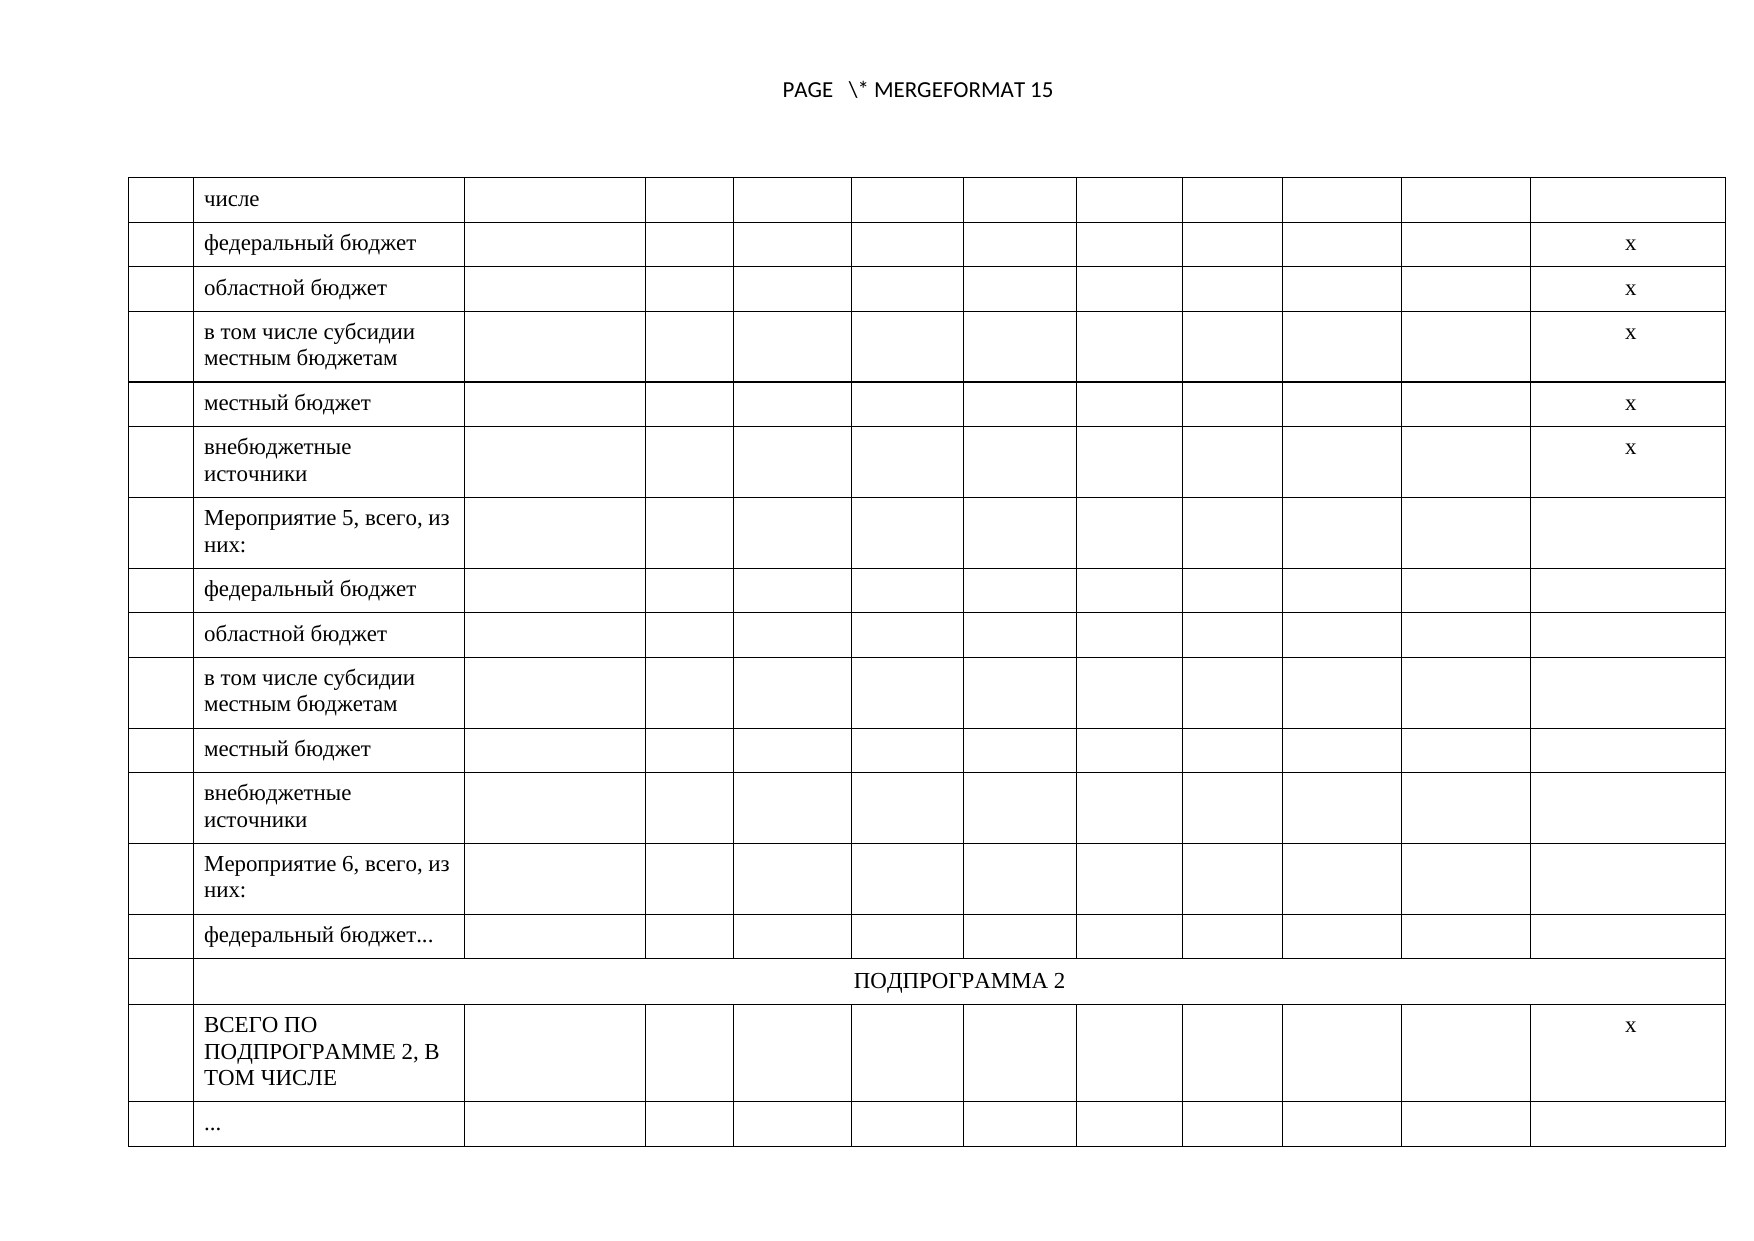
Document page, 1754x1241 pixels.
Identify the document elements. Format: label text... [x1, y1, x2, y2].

table_cell [1077, 312, 1182, 381]
table_cell [646, 1102, 733, 1146]
table_cell [1402, 498, 1530, 568]
table_cell [1283, 729, 1401, 772]
table_cell [734, 178, 851, 222]
table_cell [129, 729, 193, 772]
table_cell [646, 312, 733, 381]
table_cell местный бюджет [194, 729, 464, 772]
table_cell в том числе субсидии местным бюджетам [194, 658, 464, 727]
table_cell [1402, 223, 1530, 266]
table_cell [1283, 178, 1401, 222]
table_cell [129, 844, 193, 913]
table_cell [129, 427, 193, 497]
table_cell [852, 498, 963, 568]
table_cell [1402, 729, 1530, 772]
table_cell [194, 178, 464, 222]
table_cell [964, 569, 1076, 612]
table_cell [852, 1102, 963, 1146]
table_cell [1402, 569, 1530, 612]
table_cell [465, 1102, 645, 1146]
table_cell [1183, 658, 1282, 727]
table_cell [1531, 613, 1725, 657]
table_cell [129, 312, 193, 381]
table_cell [964, 312, 1076, 381]
table_cell [465, 178, 645, 222]
table_cell [852, 427, 963, 497]
table_cell [1402, 178, 1530, 222]
table_cell [465, 223, 645, 266]
table_cell [465, 844, 645, 913]
table_cell [646, 383, 733, 426]
table_cell x [1531, 267, 1725, 311]
table_cell [734, 1005, 851, 1101]
table_cell [1077, 569, 1182, 612]
table_cell [1077, 1005, 1182, 1101]
table_cell [964, 1102, 1076, 1146]
table_cell внебюджетные источники [194, 773, 464, 843]
table_cell [646, 1005, 733, 1101]
table_cell [646, 223, 733, 266]
table_cell [1402, 613, 1530, 657]
table_cell федеральный бюджет [194, 569, 464, 612]
table_cell x [1531, 223, 1725, 266]
table_cell [1183, 613, 1282, 657]
table_cell [129, 613, 193, 657]
table_cell [129, 658, 193, 727]
table_cell [1402, 1102, 1530, 1146]
table_cell x [1531, 1005, 1725, 1101]
table_cell [1183, 178, 1282, 222]
table_cell [465, 427, 645, 497]
table_cell [465, 613, 645, 657]
table_cell [964, 427, 1076, 497]
table_cell [852, 729, 963, 772]
table_cell [129, 569, 193, 612]
table_cell [1531, 498, 1725, 568]
table_cell федеральный бюджет [194, 223, 464, 266]
table_cell [734, 613, 851, 657]
table_cell [646, 427, 733, 497]
table_cell [1283, 915, 1401, 958]
table_cell [465, 498, 645, 568]
table_cell [1183, 383, 1282, 426]
table_cell [964, 1005, 1076, 1101]
table_cell [1531, 915, 1725, 958]
table_cell [465, 1005, 645, 1101]
table_cell [852, 223, 963, 266]
table_cell [1077, 1102, 1182, 1146]
table_cell [1077, 498, 1182, 568]
table_cell x [1531, 383, 1725, 426]
table_cell [646, 178, 733, 222]
table_cell [1283, 267, 1401, 311]
table_cell [129, 498, 193, 568]
table_cell [1183, 569, 1282, 612]
table_cell [852, 569, 963, 612]
table_cell [734, 729, 851, 772]
table_cell [1077, 223, 1182, 266]
table_cell [129, 178, 193, 222]
table_cell [1183, 1005, 1282, 1101]
table_cell [1531, 569, 1725, 612]
table_cell [1077, 773, 1182, 843]
table_cell ... [194, 1102, 464, 1146]
table_cell [1283, 613, 1401, 657]
table_cell [1531, 844, 1725, 913]
table_cell [1183, 1102, 1282, 1146]
table_cell [1402, 1005, 1530, 1101]
table_cell [1183, 729, 1282, 772]
table_cell местный бюджет [194, 383, 464, 426]
table_cell [964, 915, 1076, 958]
table_cell [1283, 569, 1401, 612]
table_cell [1183, 427, 1282, 497]
table_cell [465, 773, 645, 843]
table_cell [646, 498, 733, 568]
table_cell [1283, 312, 1401, 381]
table_cell [465, 729, 645, 772]
table_cell [734, 267, 851, 311]
table_cell [1077, 915, 1182, 958]
table_cell [129, 383, 193, 426]
table_cell [1402, 267, 1530, 311]
table_cell [465, 383, 645, 426]
table_cell [1283, 383, 1401, 426]
table_cell [1283, 1005, 1401, 1101]
table_cell [1402, 773, 1530, 843]
table_cell областной бюджет [194, 613, 464, 657]
table_cell [964, 498, 1076, 568]
table_cell [646, 773, 733, 843]
table_cell [852, 915, 963, 958]
table_cell [852, 178, 963, 222]
table_cell [1283, 498, 1401, 568]
table_cell [1077, 844, 1182, 913]
table_cell [1402, 658, 1530, 727]
table_cell x [1531, 178, 1725, 222]
table_cell [465, 267, 645, 311]
table_cell [1183, 844, 1282, 913]
table_cell [964, 613, 1076, 657]
table_cell [852, 844, 963, 913]
table_cell федеральный бюджет... [194, 915, 464, 958]
table_cell [852, 773, 963, 843]
table_cell [734, 383, 851, 426]
table_cell [1531, 1102, 1725, 1146]
table_cell областной бюджет [194, 267, 464, 311]
table_cell [129, 223, 193, 266]
table_cell [734, 844, 851, 913]
table_cell [1077, 729, 1182, 772]
table_cell [1402, 915, 1530, 958]
table_cell [1402, 383, 1530, 426]
table_cell [734, 498, 851, 568]
table_cell x [1531, 312, 1725, 381]
table_cell [1183, 773, 1282, 843]
table_cell [964, 223, 1076, 266]
table_cell [646, 267, 733, 311]
table_cell [1077, 383, 1182, 426]
table_cell [1077, 267, 1182, 311]
table_cell [1402, 427, 1530, 497]
table_cell [964, 267, 1076, 311]
table_cell [734, 223, 851, 266]
table_cell [734, 312, 851, 381]
table_cell в том числе субсидии местным бюджетам [194, 312, 464, 381]
table_cell [1283, 427, 1401, 497]
table_cell [1077, 613, 1182, 657]
table_cell [129, 773, 193, 843]
table_cell [964, 844, 1076, 913]
table_cell [646, 658, 733, 727]
table_cell [852, 267, 963, 311]
table_cell [646, 613, 733, 657]
table_cell [852, 312, 963, 381]
table_cell [129, 267, 193, 311]
table_cell [1077, 427, 1182, 497]
table_cell [465, 569, 645, 612]
table_cell x [1531, 427, 1725, 497]
table_cell [852, 613, 963, 657]
table_cell [1283, 773, 1401, 843]
table_cell [129, 915, 193, 958]
table_cell [129, 959, 193, 1004]
table_cell [852, 383, 963, 426]
table_cell [1283, 1102, 1401, 1146]
table_cell [1402, 844, 1530, 913]
table_cell [646, 729, 733, 772]
table_cell Мероприятие 6, всего, из них: [194, 844, 464, 913]
table_cell [646, 569, 733, 612]
table_cell [1531, 773, 1725, 843]
table_cell [1183, 915, 1282, 958]
table_cell [852, 658, 963, 727]
table_cell [964, 383, 1076, 426]
table_cell [734, 773, 851, 843]
table_cell [1531, 658, 1725, 727]
table_cell Мероприятие 5, всего, из них: [194, 498, 464, 568]
table_cell [129, 1102, 193, 1146]
table_cell ПОДПРОГРАММА 2 [194, 959, 1725, 1004]
table_cell [646, 915, 733, 958]
table_cell [734, 1102, 851, 1146]
table_cell [1283, 844, 1401, 913]
table_cell [465, 312, 645, 381]
table_cell [1077, 658, 1182, 727]
table_cell [646, 844, 733, 913]
table_cell [734, 915, 851, 958]
table_cell [1402, 312, 1530, 381]
table_cell [465, 658, 645, 727]
table_cell [964, 773, 1076, 843]
table_cell [1283, 658, 1401, 727]
table_cell [1531, 729, 1725, 772]
table_cell [852, 1005, 963, 1101]
table_cell [1183, 223, 1282, 266]
table_cell [734, 658, 851, 727]
table_cell внебюджетные источники [194, 427, 464, 497]
table_cell [734, 427, 851, 497]
table_cell [1283, 223, 1401, 266]
table_cell [1183, 312, 1282, 381]
table_cell [1183, 267, 1282, 311]
table_cell [734, 569, 851, 612]
table_cell [964, 729, 1076, 772]
table_cell [964, 178, 1076, 222]
table_cell [129, 1005, 193, 1101]
table_cell [1183, 498, 1282, 568]
table_cell [465, 915, 645, 958]
table_cell [1077, 178, 1182, 222]
table_cell ВСЕГО ПО ПОДПРОГРАММЕ 2, В ТОМ ЧИСЛЕ [194, 1005, 464, 1101]
table_cell [964, 658, 1076, 727]
